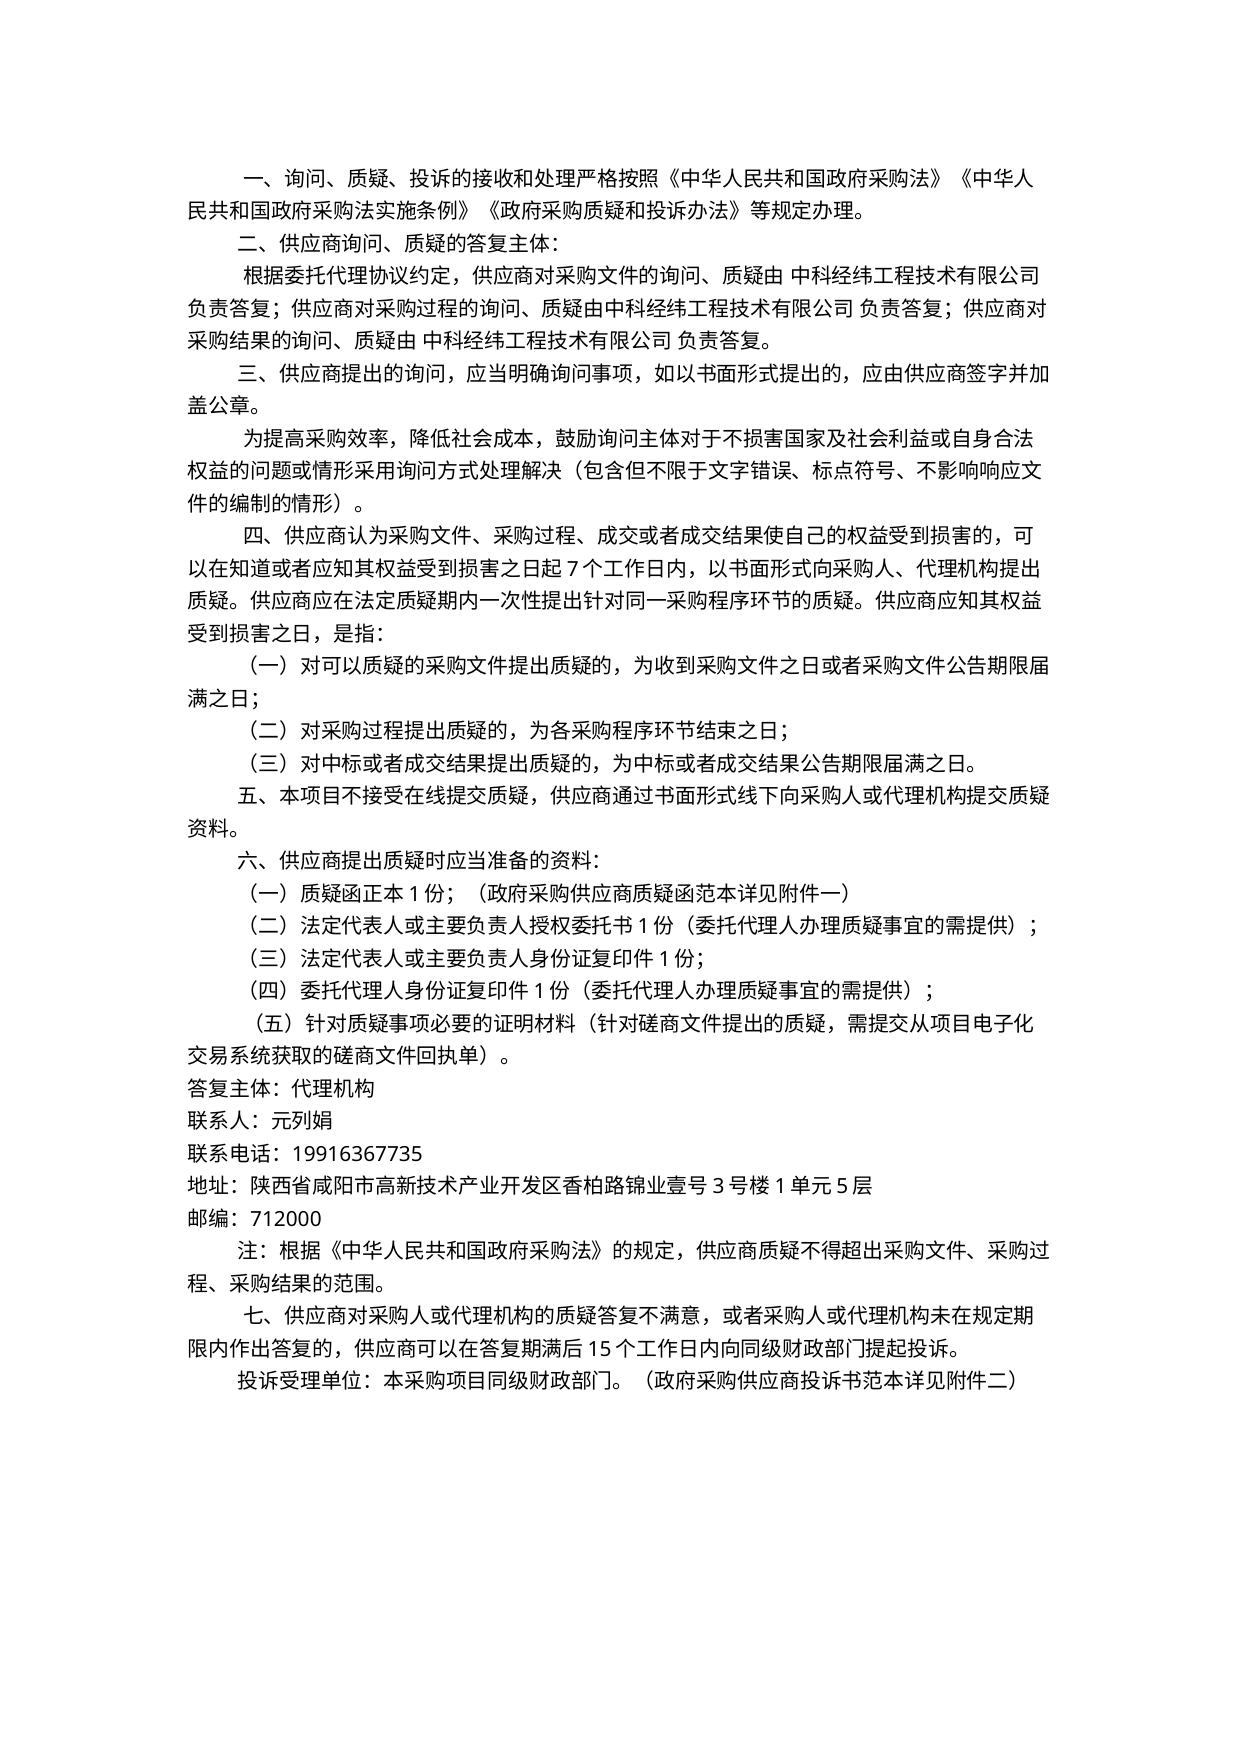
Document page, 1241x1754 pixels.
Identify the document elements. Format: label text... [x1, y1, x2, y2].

text （四）委托代理人身份证复印件1份（委托代理人办理质疑事宜的需提供）； [187, 974, 1053, 1007]
text （二）法定代表人或主要负责人授权委托书1份（委托代理人办理质疑事宜的需提供）； [187, 909, 1053, 942]
text 四、供应商认为采购文件、采购过程、成交或者成交结果使自己的权益受到损害的，可以在知道或者应知其权益受到损害之日起7个工作日内，以书面形式向采购人、代理机构提出质疑。供应商应在法定质疑期内一次性提出针对同一采购程序环节的质疑。供应商应知其权益受到损害之日，是指： [187, 519, 1053, 649]
text 为提高采购效率，降低社会成本，鼓励询问主体对于不损害国家及社会利益或自身合法权益的问题或情形采用询问方式处理解决（包含但不限于文字错误、标点符号、不影响响应文件的编制的情形）。 [187, 422, 1053, 519]
text 五、本项目不接受在线提交质疑，供应商通过书面形式线下向采购人或代理机构提交质疑资料。 [187, 779, 1053, 844]
text 答复主体：代理机构 [187, 1072, 1053, 1104]
text （一）质疑函正本1份；（政府采购供应商质疑函范本详见附件一） [187, 877, 1053, 909]
text （一）对可以质疑的采购文件提出质疑的，为收到采购文件之日或者采购文件公告期限届满之日； [187, 649, 1053, 714]
text （二）对采购过程提出质疑的，为各采购程序环节结束之日； [187, 714, 1053, 747]
text 注：根据《中华人民共和国政府采购法》的规定，供应商质疑不得超出采购文件、采购过程、采购结果的范围。 [187, 1234, 1053, 1299]
text 二、供应商询问、质疑的答复主体： [187, 227, 1053, 259]
text 联系人：元列娟 [187, 1104, 1053, 1137]
text （三）法定代表人或主要负责人身份证复印件1份； [187, 942, 1053, 974]
text 投诉受理单位：本采购项目同级财政部门。（政府采购供应商投诉书范本详见附件二） [187, 1364, 1053, 1397]
text 一、询问、质疑、投诉的接收和处理严格按照《中华人民共和国政府采购法》《中华人民共和国政府采购法实施条例》《政府采购质疑和投诉办法》等规定办理。 [187, 162, 1053, 227]
text 联系电话：19916367735 [187, 1137, 1053, 1169]
text 根据委托代理协议约定，供应商对采购文件的询问、质疑由 中科经纬工程技术有限公司 负责答复；供应商对采购过程的询问、质疑由中科经纬工程技术有限公司 负责答复；供应商对采购结果的询问、质疑由 中科经纬工程技术有限公司 负责答复。 [187, 259, 1053, 357]
text 七、供应商对采购人或代理机构的质疑答复不满意，或者采购人或代理机构未在规定期限内作出答复的，供应商可以在答复期满后15个工作日内向同级财政部门提起投诉。 [187, 1299, 1053, 1364]
text （三）对中标或者成交结果提出质疑的，为中标或者成交结果公告期限届满之日。 [187, 747, 1053, 779]
text 邮编：712000 [187, 1202, 1053, 1234]
text 地址：陕西省咸阳市高新技术产业开发区香柏路锦业壹号3号楼1单元5层 [187, 1169, 1053, 1202]
text （五）针对质疑事项必要的证明材料（针对磋商文件提出的质疑，需提交从项目电子化交易系统获取的磋商文件回执单）。 [187, 1007, 1053, 1072]
text 三、供应商提出的询问，应当明确询问事项，如以书面形式提出的，应由供应商签字并加盖公章。 [187, 357, 1053, 422]
text 六、供应商提出质疑时应当准备的资料： [187, 844, 1053, 877]
